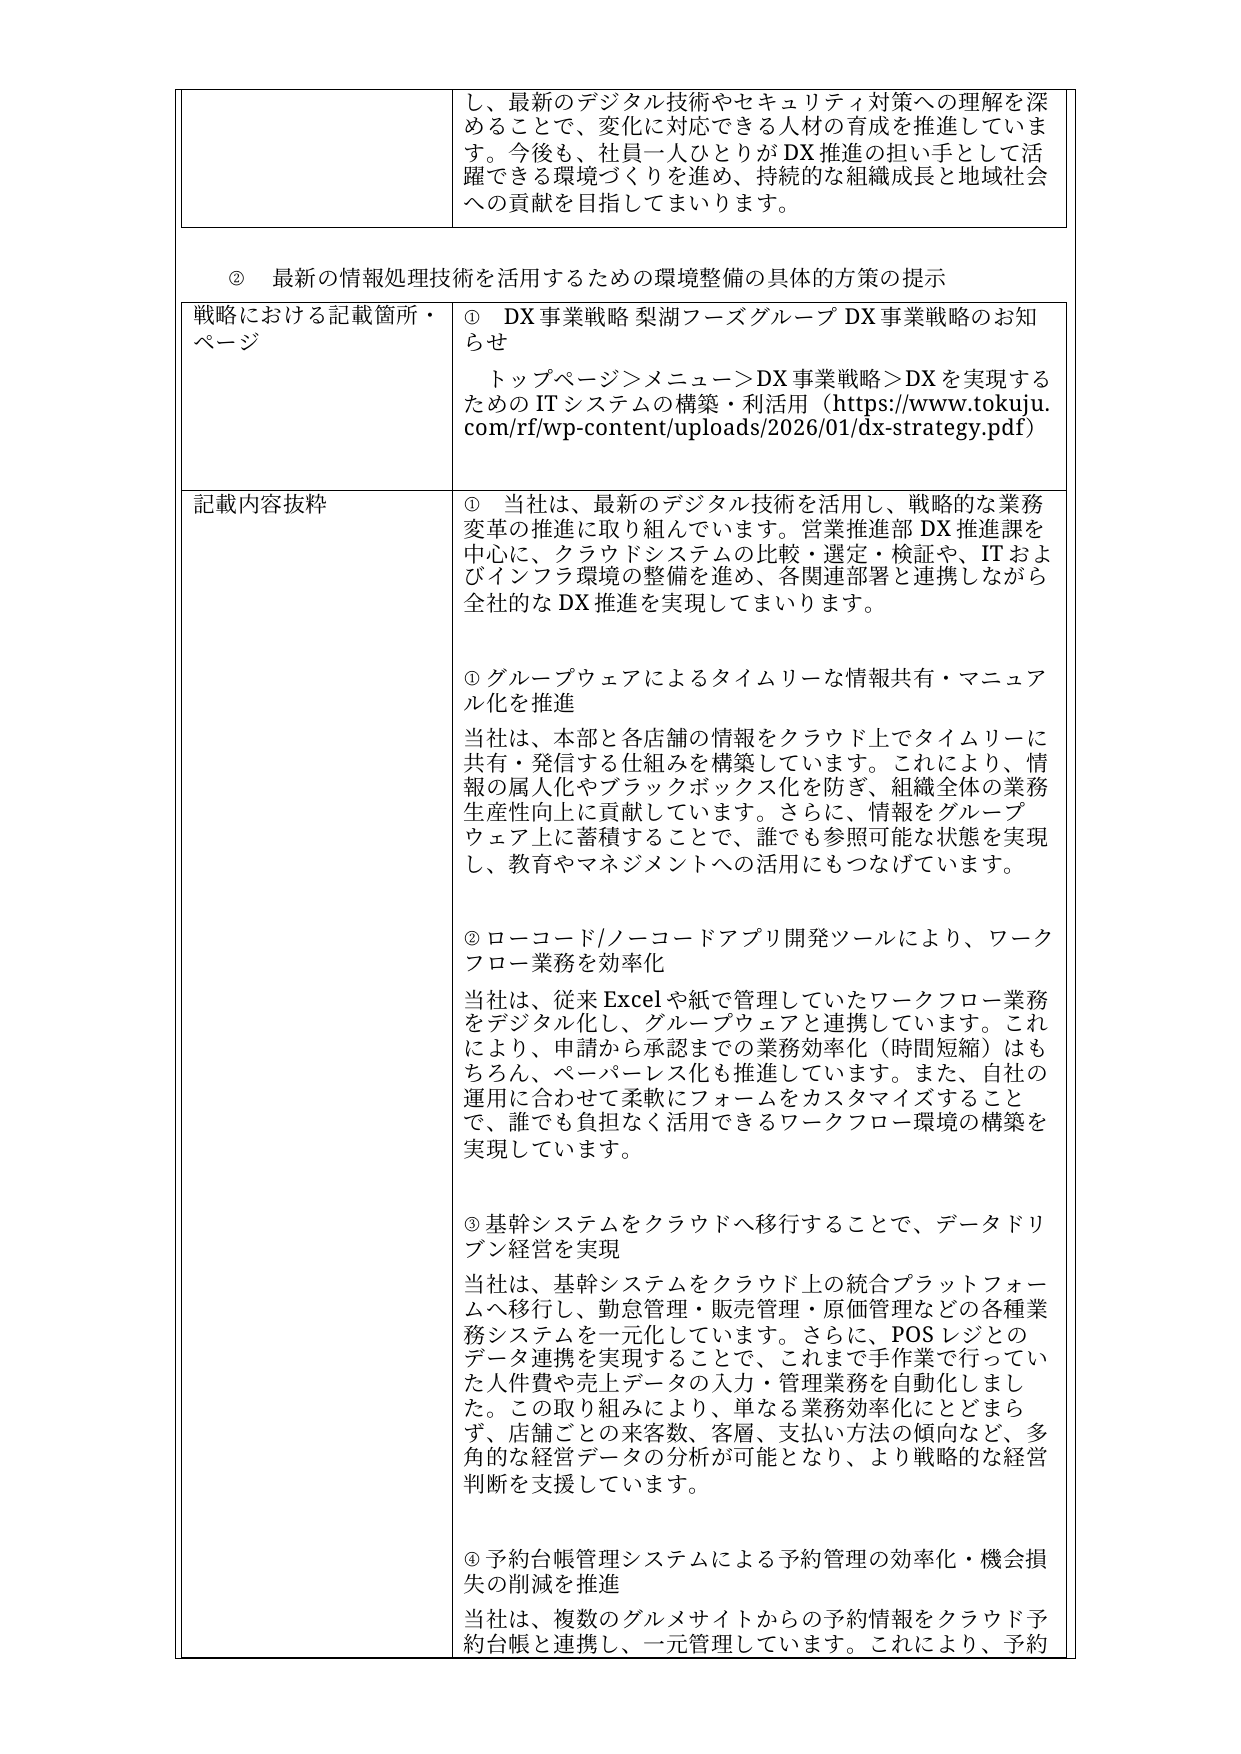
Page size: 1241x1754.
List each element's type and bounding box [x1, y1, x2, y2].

table_cell [176, 90, 1075, 1658]
